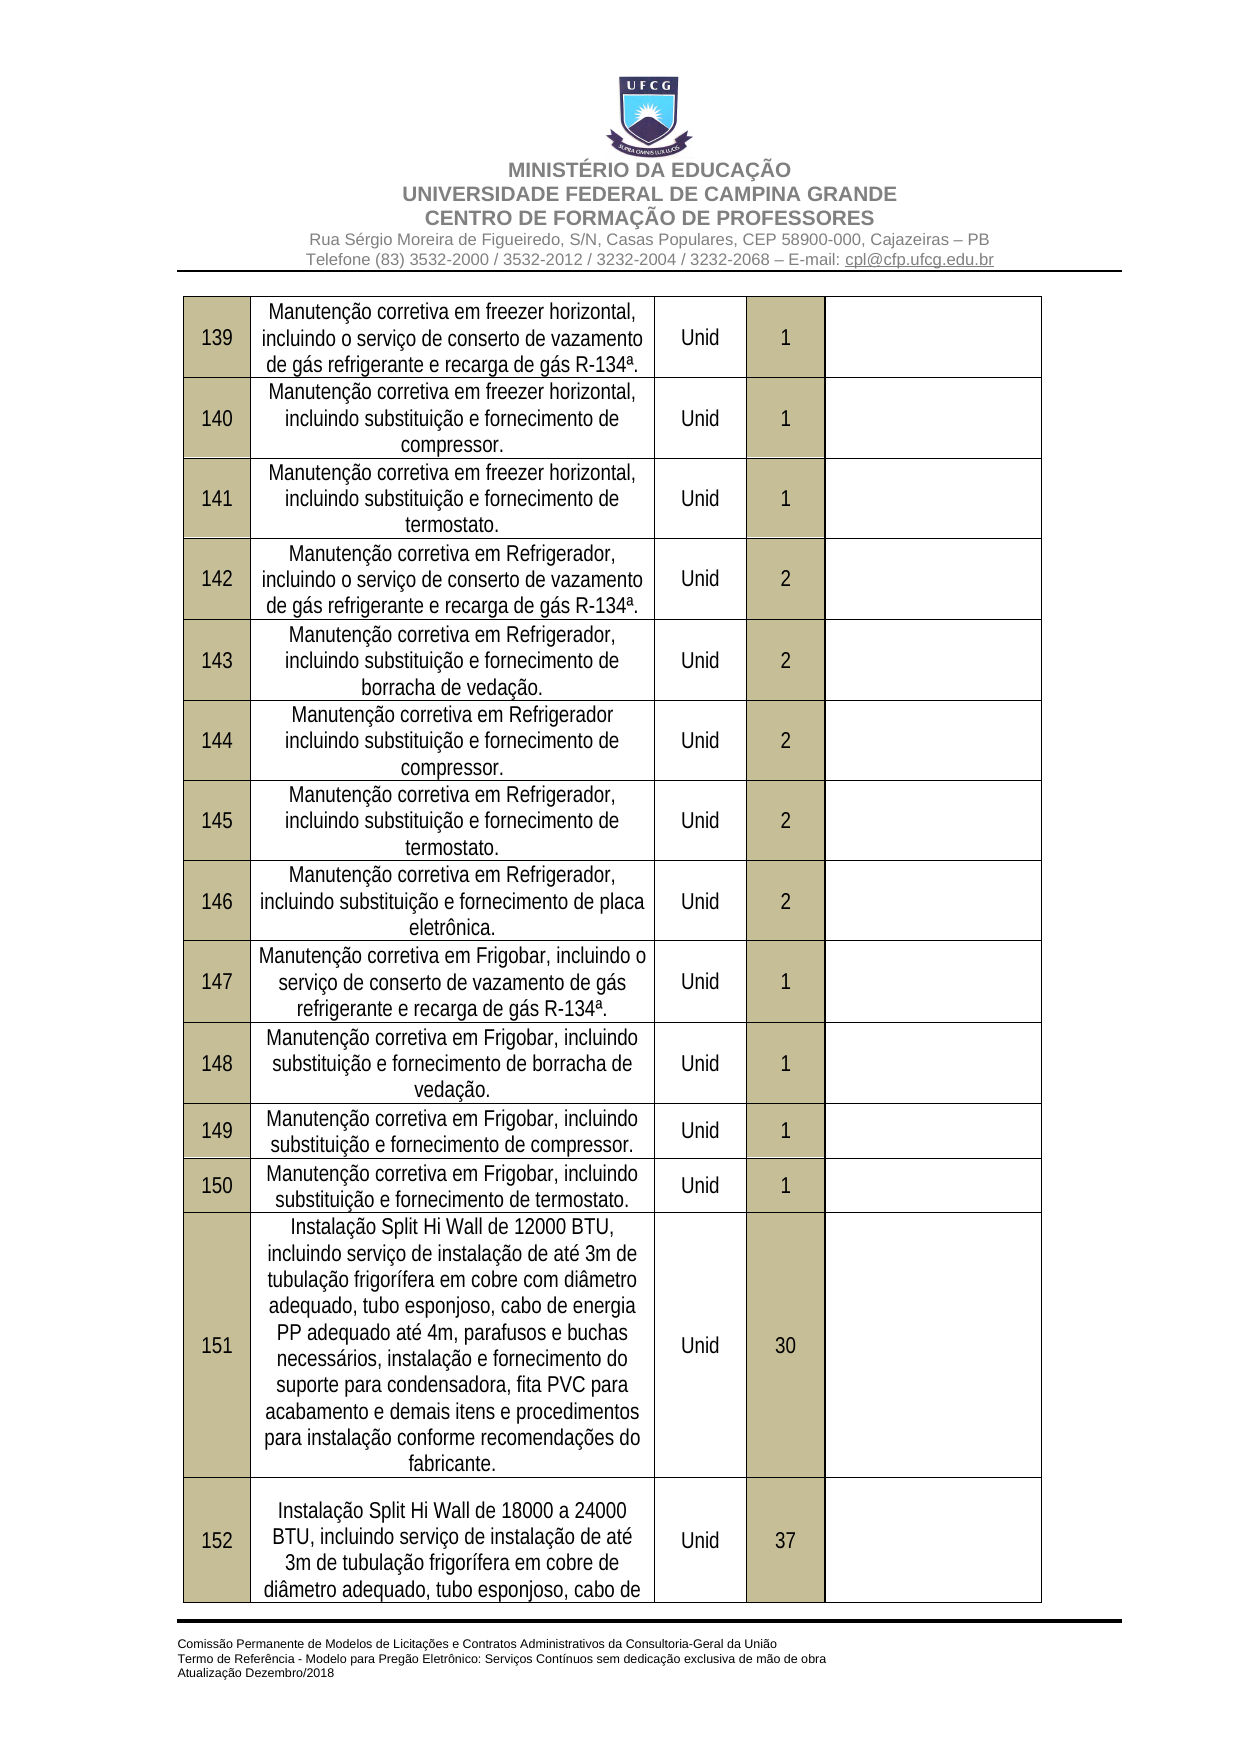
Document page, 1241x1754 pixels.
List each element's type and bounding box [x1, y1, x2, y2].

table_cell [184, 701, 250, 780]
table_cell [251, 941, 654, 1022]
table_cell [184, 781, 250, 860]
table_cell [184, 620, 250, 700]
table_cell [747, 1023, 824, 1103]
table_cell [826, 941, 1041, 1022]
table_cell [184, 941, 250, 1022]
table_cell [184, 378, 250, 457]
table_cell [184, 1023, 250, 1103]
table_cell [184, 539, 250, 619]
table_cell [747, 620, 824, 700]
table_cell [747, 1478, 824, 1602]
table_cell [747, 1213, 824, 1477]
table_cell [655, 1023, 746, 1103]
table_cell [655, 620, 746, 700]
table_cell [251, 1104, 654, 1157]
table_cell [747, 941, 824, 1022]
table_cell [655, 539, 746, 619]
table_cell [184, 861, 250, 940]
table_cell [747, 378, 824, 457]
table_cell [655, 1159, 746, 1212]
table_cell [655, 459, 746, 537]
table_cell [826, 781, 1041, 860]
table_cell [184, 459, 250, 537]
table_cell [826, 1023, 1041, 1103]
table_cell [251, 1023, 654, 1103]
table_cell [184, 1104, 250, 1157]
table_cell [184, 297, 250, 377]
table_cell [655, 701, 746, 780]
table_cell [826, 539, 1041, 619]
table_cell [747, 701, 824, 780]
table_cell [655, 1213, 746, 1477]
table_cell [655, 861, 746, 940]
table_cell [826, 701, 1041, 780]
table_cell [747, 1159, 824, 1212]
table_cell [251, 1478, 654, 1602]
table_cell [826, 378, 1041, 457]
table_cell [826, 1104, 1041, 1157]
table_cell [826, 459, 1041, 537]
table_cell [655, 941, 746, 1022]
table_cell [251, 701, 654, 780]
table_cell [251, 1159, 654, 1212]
picture [605, 73, 695, 159]
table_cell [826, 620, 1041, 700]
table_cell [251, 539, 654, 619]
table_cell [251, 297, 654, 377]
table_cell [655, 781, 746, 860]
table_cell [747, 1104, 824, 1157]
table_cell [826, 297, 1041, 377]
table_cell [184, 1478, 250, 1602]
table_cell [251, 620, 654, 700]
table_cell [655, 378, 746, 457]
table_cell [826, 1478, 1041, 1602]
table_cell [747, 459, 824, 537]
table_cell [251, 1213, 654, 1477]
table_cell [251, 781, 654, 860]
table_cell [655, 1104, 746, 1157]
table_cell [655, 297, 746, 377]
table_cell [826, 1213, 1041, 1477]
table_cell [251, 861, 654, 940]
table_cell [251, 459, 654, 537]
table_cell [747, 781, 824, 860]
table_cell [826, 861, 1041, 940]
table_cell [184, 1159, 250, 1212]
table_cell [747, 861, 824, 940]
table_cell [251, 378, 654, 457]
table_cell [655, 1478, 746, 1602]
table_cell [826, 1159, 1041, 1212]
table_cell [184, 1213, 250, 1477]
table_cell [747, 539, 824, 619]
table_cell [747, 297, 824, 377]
